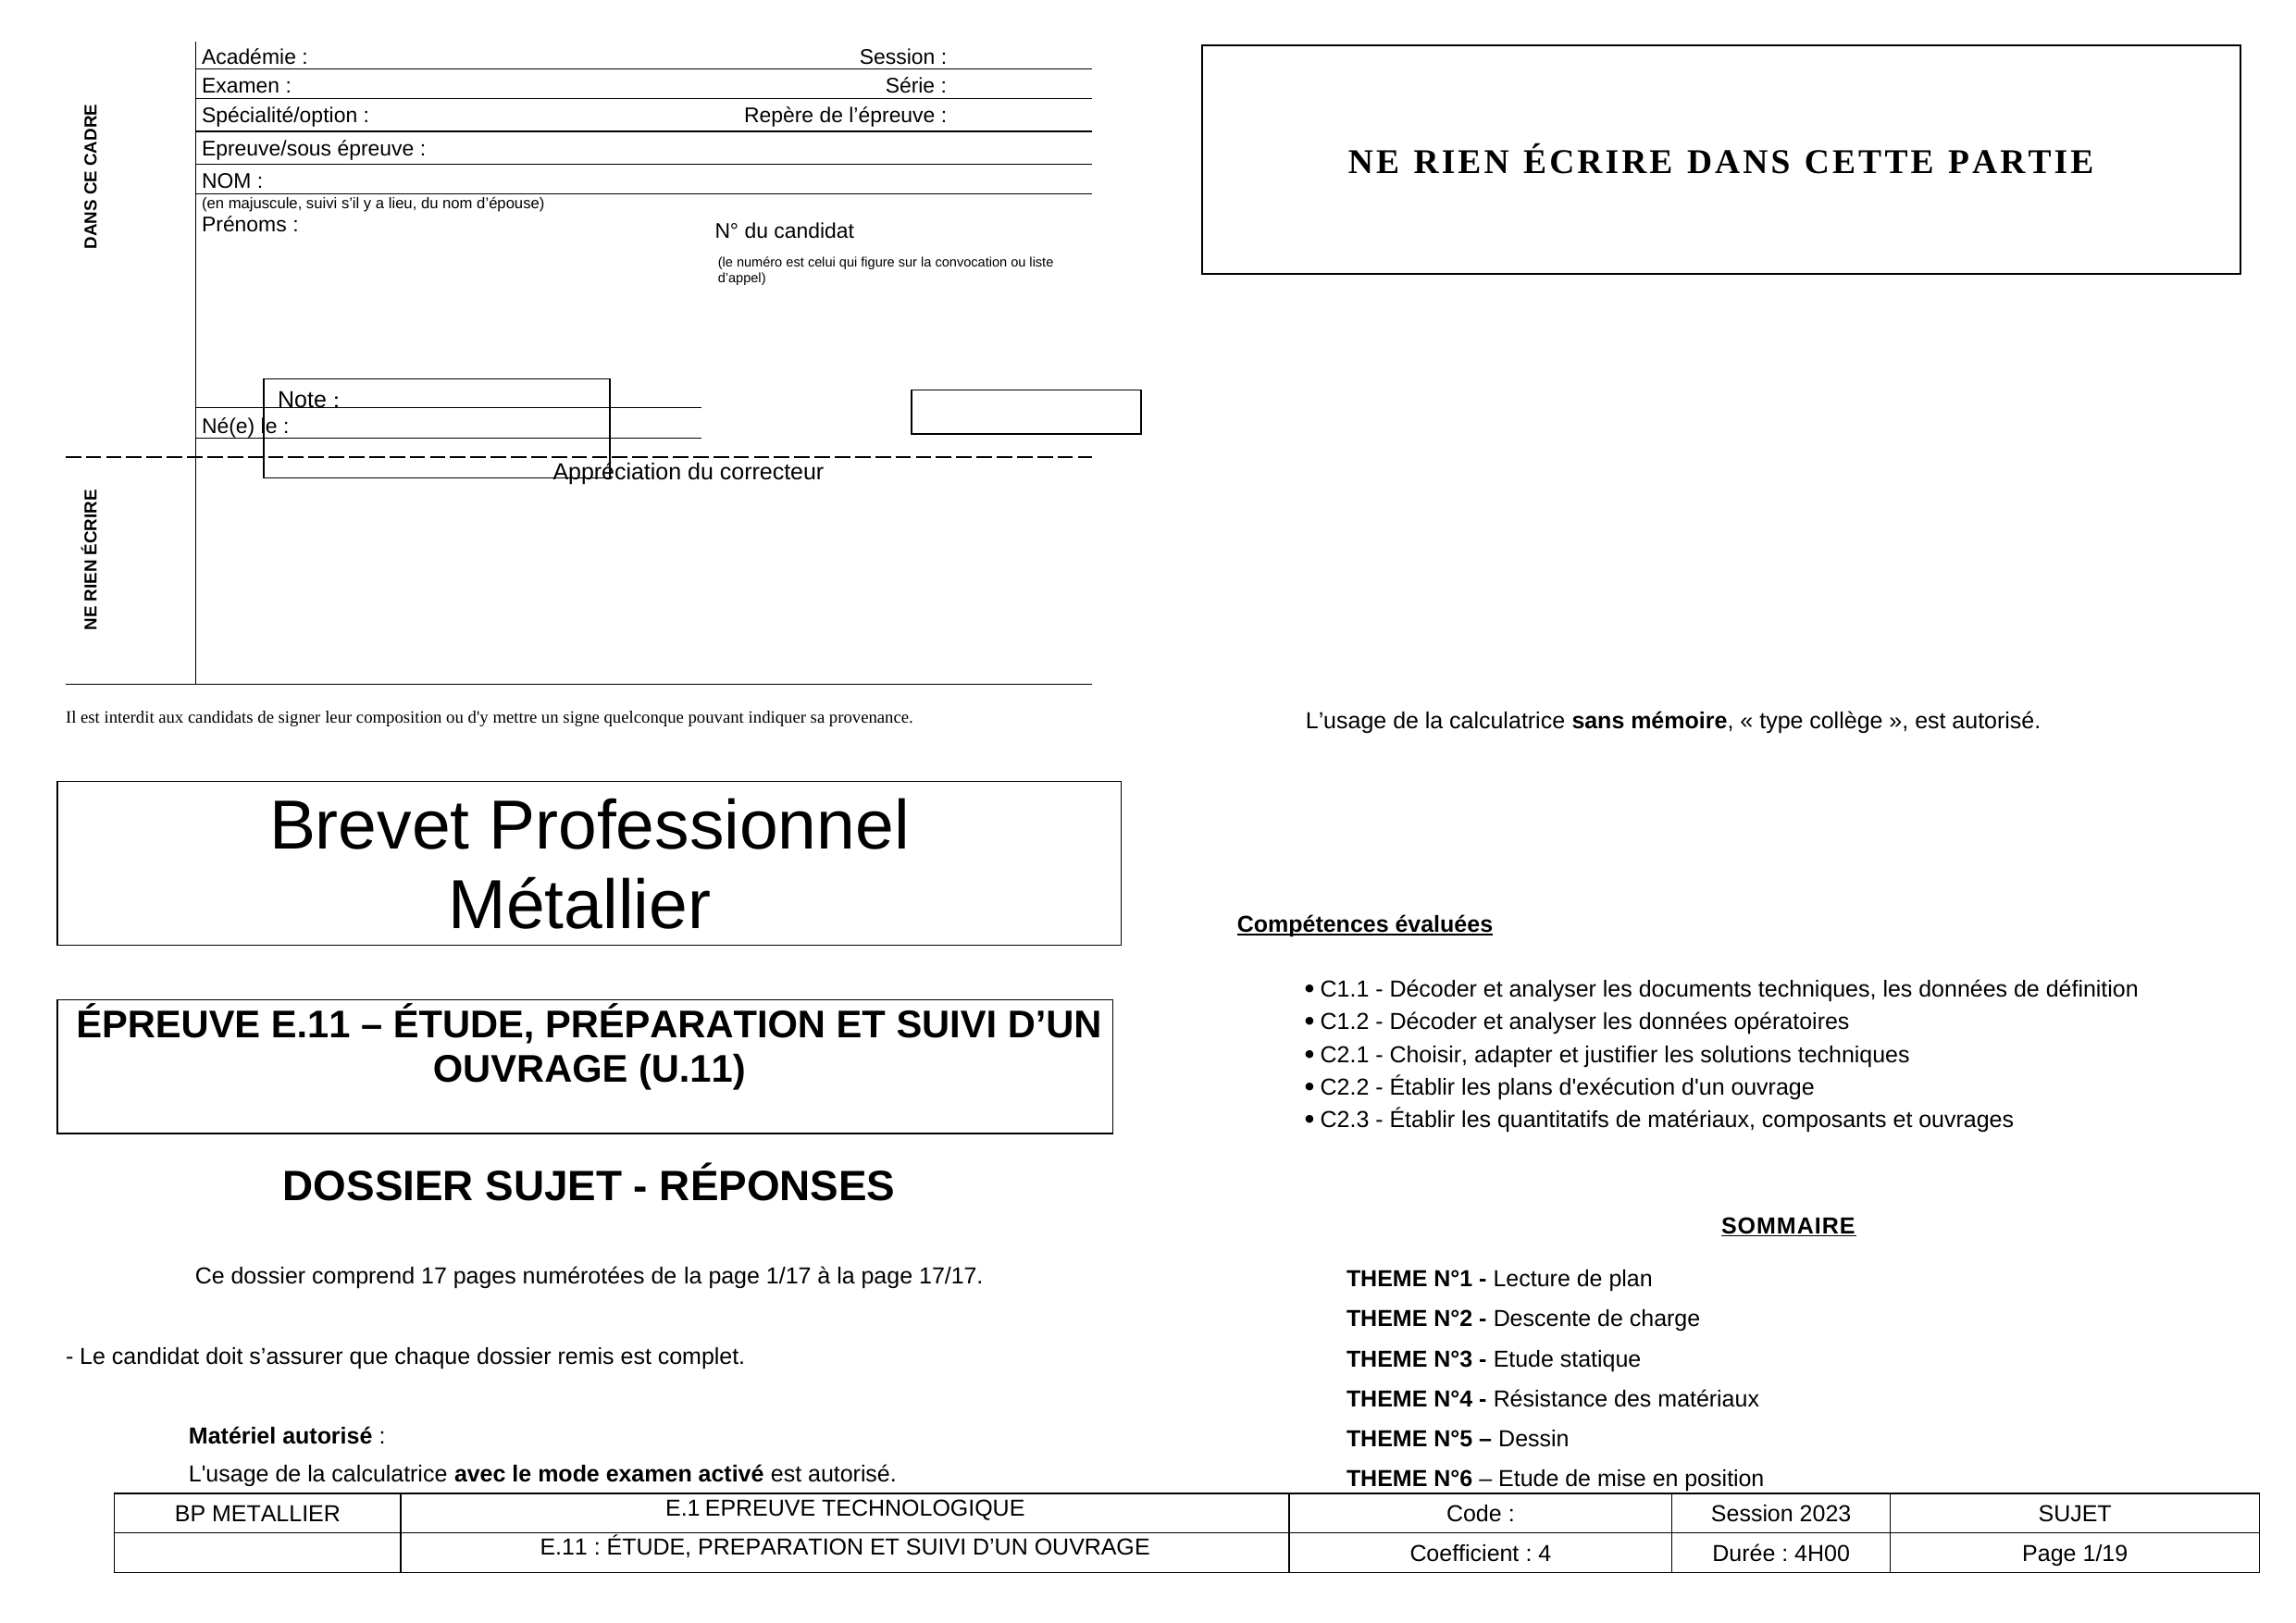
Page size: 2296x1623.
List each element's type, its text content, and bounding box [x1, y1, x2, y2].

text SOMMAIRE [1347, 1212, 2229, 1239]
text - Le candidat doit s’assurer que chaque dossier remis est complet. [66, 1343, 1113, 1369]
text Ce dossier comprend 17 pages numérotées de la page 1/17 à la page 17/17. [66, 1262, 1113, 1289]
text ÉPREUVE E.11 – ÉTUDE, PRÉPARATION ET SUIVI D’UN OUVRAGE (U.11) [58, 1000, 1112, 1133]
text Métallier [58, 861, 1121, 945]
text THEME N°2 - Descente de charge [1347, 1306, 2229, 1332]
list C2.3 - Établir les quantitatifs de matériaux, composants et ouvrages [1306, 1106, 2229, 1133]
list L’usage de la calculatrice sans mémoire, « type collège », est autorisé. [1306, 707, 2229, 734]
list C2.2 - Établir les plans d'exécution d'un ouvrage [1306, 1073, 2229, 1099]
list C1.2 - Décoder et analyser les données opératoires [1306, 1008, 2229, 1035]
list L'usage de la calculatrice avec le mode examen activé est autorisé. [189, 1460, 1113, 1487]
text THEME N°6 – Etude de mise en position [1347, 1465, 2229, 1492]
list C1.1 - Décoder et analyser les documents techniques, les données de définition [1306, 975, 2229, 1002]
text Brevet Professionnel [58, 782, 1121, 861]
text DOSSIER SUJET - RÉPONSES [66, 1160, 1113, 1209]
text Il est interdit aux candidats de signer leur composition ou d'y mettre un signe quelconque pouvant indiquer sa provenance. [66, 707, 1113, 727]
text THEME N°3 - Etude statique [1347, 1345, 2229, 1371]
text THEME N°5 – Dessin [1347, 1425, 2229, 1452]
text THEME N°1 - Lecture de plan [1347, 1265, 2229, 1292]
text THEME N°4 - Résistance des matériaux [1347, 1385, 2229, 1412]
list C2.1 - Choisir, adapter et justifier les solutions techniques [1306, 1040, 2229, 1067]
list Matériel autorisé : [189, 1422, 1113, 1449]
text Compétences évaluées [1237, 911, 2229, 937]
